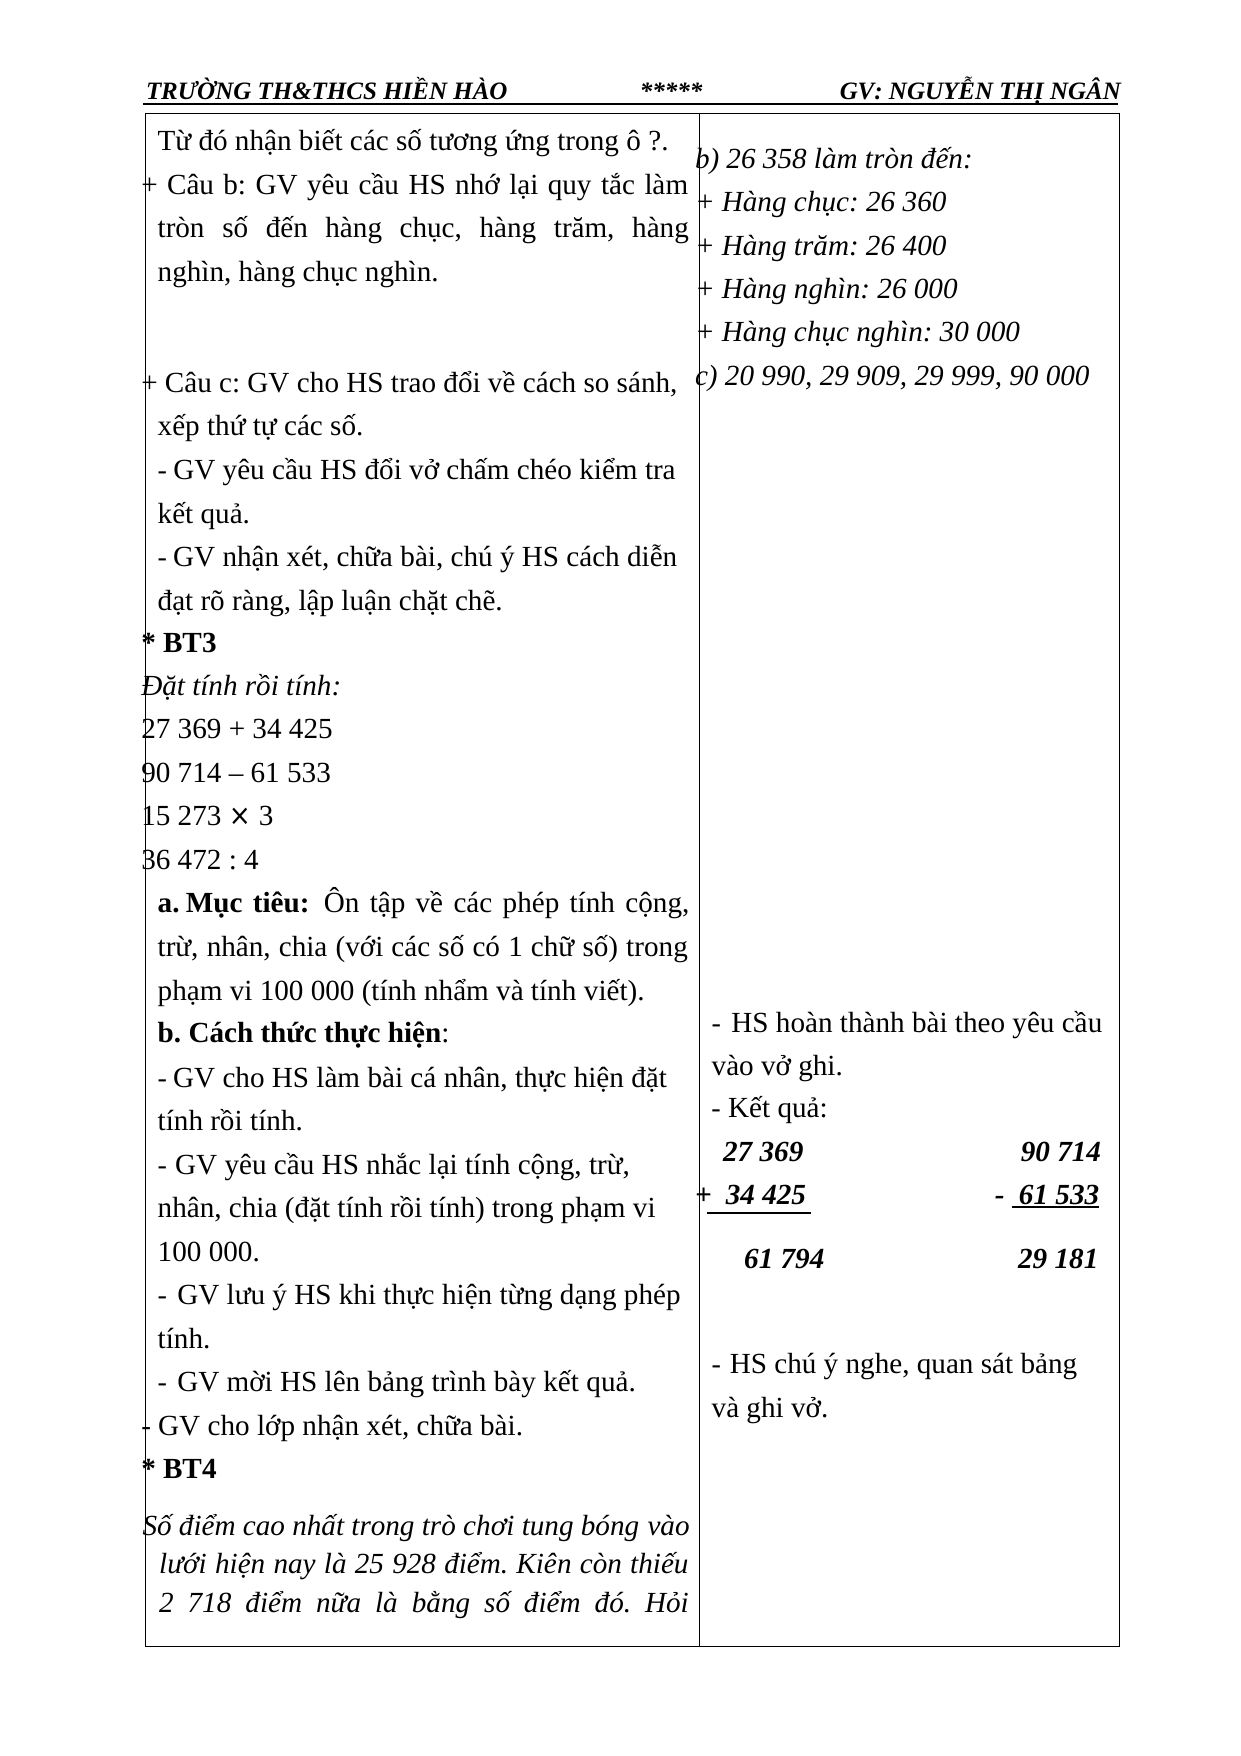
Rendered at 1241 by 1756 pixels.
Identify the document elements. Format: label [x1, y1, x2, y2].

table_cell [146, 114, 699, 1646]
table_cell [700, 114, 1119, 1646]
